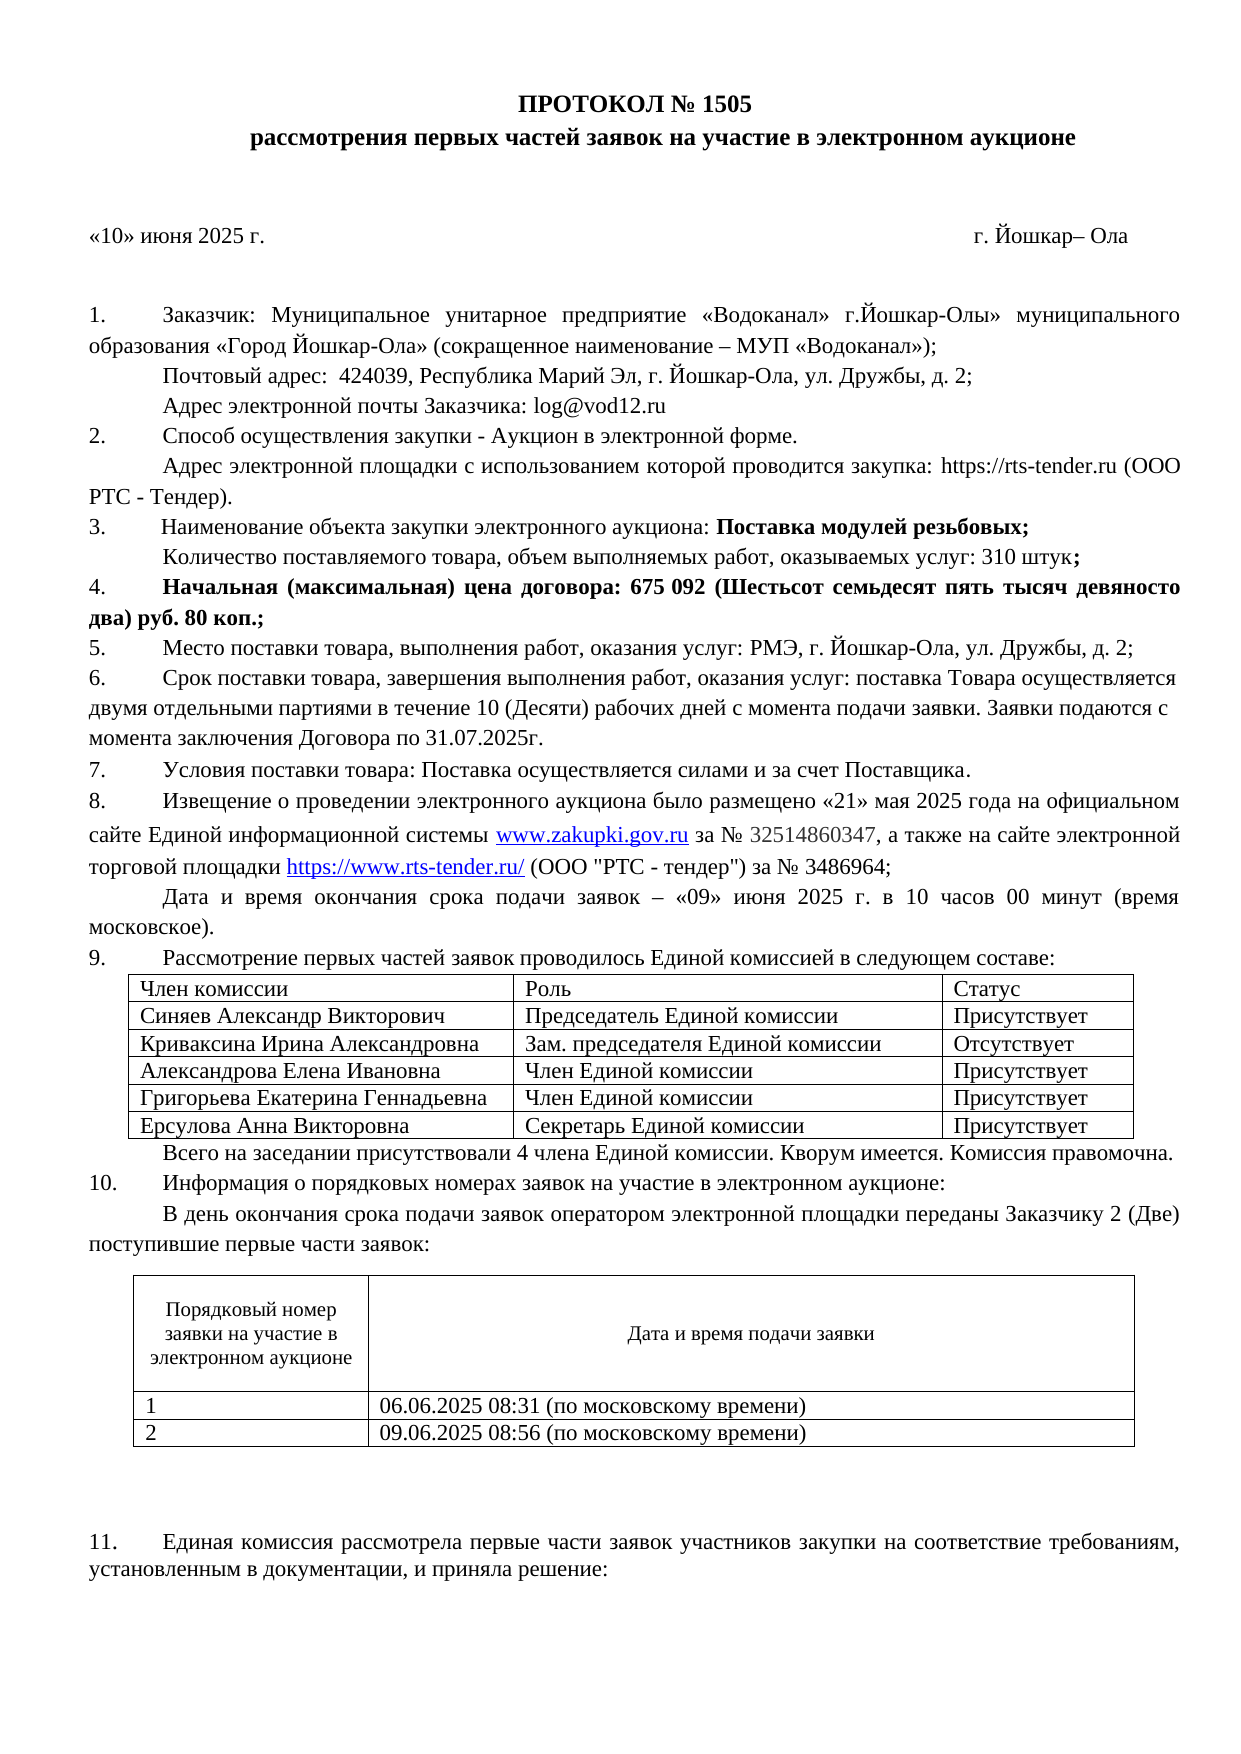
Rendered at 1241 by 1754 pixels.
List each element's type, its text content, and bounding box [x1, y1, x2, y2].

table_cell Зам. председателя Единой комиссии [514, 1030, 942, 1056]
table_cell 09.06.2025 08:56 (по московскому времени) [546, 1420, 1134, 1446]
list Рассмотрение первых частей заявок проводилось Единой комиссией в следующем составе: [89, 944, 1181, 970]
list Дата и время окончания срока подачи заявок – «09» июня 2025 г. в 10 часов 00 минут (время московское). [89, 883, 1181, 940]
list Заказчик: Муниципальное унитарное предприятие «Водоканал» г.Йошкар-Олы» муниципального образования «Город Йошкар-Ола» (сокращенное наименование – МУП «Водоканал»); [89, 302, 1181, 358]
table_header Дата и время подачи заявки [369, 1276, 1134, 1391]
table_header Роль [514, 975, 942, 1001]
table_cell Григорьева Екатерина Геннадьевна [129, 1085, 513, 1111]
list Срок поставки товара, завершения выполнения работ, оказания услуг: поставка Товара осуществляется двумя отдельными партиями в течение 10 (Десяти) рабочих дней с момента подачи заявки. Заявки подаются с момента заключения Договора по 31.07.2025г. [89, 664, 1181, 751]
table_cell Присутствует [943, 1057, 1133, 1083]
table_header Член комиссии [129, 975, 513, 1001]
table_header Статус [943, 975, 1133, 1001]
list Способ осуществления закупки - Аукцион в электронной форме. [89, 422, 1181, 449]
table_cell Присутствует [943, 1002, 1133, 1029]
text Всего на заседании присутствовали 4 члена Единой комиссии. Кворум имеется. Комиссия правомочна. [89, 1139, 1181, 1166]
table_cell Александрова Елена Ивановна [129, 1057, 513, 1083]
table_cell Присутствует [943, 1085, 1133, 1111]
table_cell Присутствует [943, 1112, 1133, 1138]
text Почтовый адрес: 424039, Республика Марий Эл, г. Йошкар-Ола, ул. Дружбы, д. 2; [89, 362, 1181, 388]
list Место поставки товара, выполнения работ, оказания услуг: РМЭ, г. Йошкар-Ола, ул. Дружбы, д. 2; [89, 634, 1181, 660]
table_cell Секретарь Единой комиссии [514, 1112, 942, 1138]
table_cell Член Единой комиссии [514, 1057, 942, 1083]
table_cell Криваксина Ирина Александровна [129, 1030, 513, 1056]
text Количество поставляемого товара, объем выполняемых работ, оказываемых услуг: 310 штук; [89, 543, 1181, 569]
text 11. Единая комиссия рассмотрела первые части заявок участников закупки на соответствие требованиям, установленным в документации, и приняла решение: [89, 1526, 1181, 1581]
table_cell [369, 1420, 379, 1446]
text «10» июня 2025 г. г. Йошкар– Ола [89, 222, 1181, 249]
text Адрес электронной площадки с использованием которой проводится закупка: https://rts-tender.ru (ООО РТС - Тендер). [89, 453, 1181, 509]
table_cell 1 [134, 1392, 368, 1418]
text рассмотрения первых частей заявок на участие в электронном аукционе [89, 122, 1181, 150]
table_header Порядковый номер заявки на участие в электронном аукционе [134, 1276, 368, 1391]
text 10. Информация о порядковых номерах заявок на участие в электронном аукционе: [89, 1169, 1181, 1196]
list Наименование объекта закупки электронного аукциона: Поставка модулей резьбовых; [89, 513, 1181, 539]
table_cell 2 [134, 1420, 368, 1446]
table_cell Председатель Единой комиссии [514, 1002, 942, 1029]
table_cell Член Единой комиссии [514, 1085, 942, 1111]
table_cell Отсутствует [943, 1030, 1133, 1056]
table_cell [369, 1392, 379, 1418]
list Начальная (максимальная) цена договора: 675 092 (Шестьсот семьдесят пять тысяч девяносто два) руб. 80 коп.; [89, 573, 1181, 630]
list Извещение о проведении электронного аукциона было размещено «21» мая 2025 года на официальном сайте Единой информационной системы www.zakupki.gov.ru за № 32514860347, а также на сайте электронной торговой площадки https://www.rts-tender.ru/ (ООО "РТС - тендер") за № 3486964; [89, 787, 1181, 879]
table_cell Ерсулова Анна Викторовна [129, 1112, 513, 1138]
table_cell 06.06.2025 08:31 (по московскому времени) [540, 1392, 1134, 1418]
table_cell Синяев Александр Викторович [129, 1002, 513, 1029]
text В день окончания срока подачи заявок оператором электронной площадки переданы Заказчику 2 (Две) поступившие первые части заявок: [89, 1200, 1181, 1256]
text Адрес электронной почты Заказчика: log@vod12.ru [89, 392, 1181, 418]
text ПРОТОКОЛ № 1505 [89, 89, 1181, 117]
list Условия поставки товара: Поставка осуществляется силами и за счет Поставщика. [89, 755, 1181, 783]
